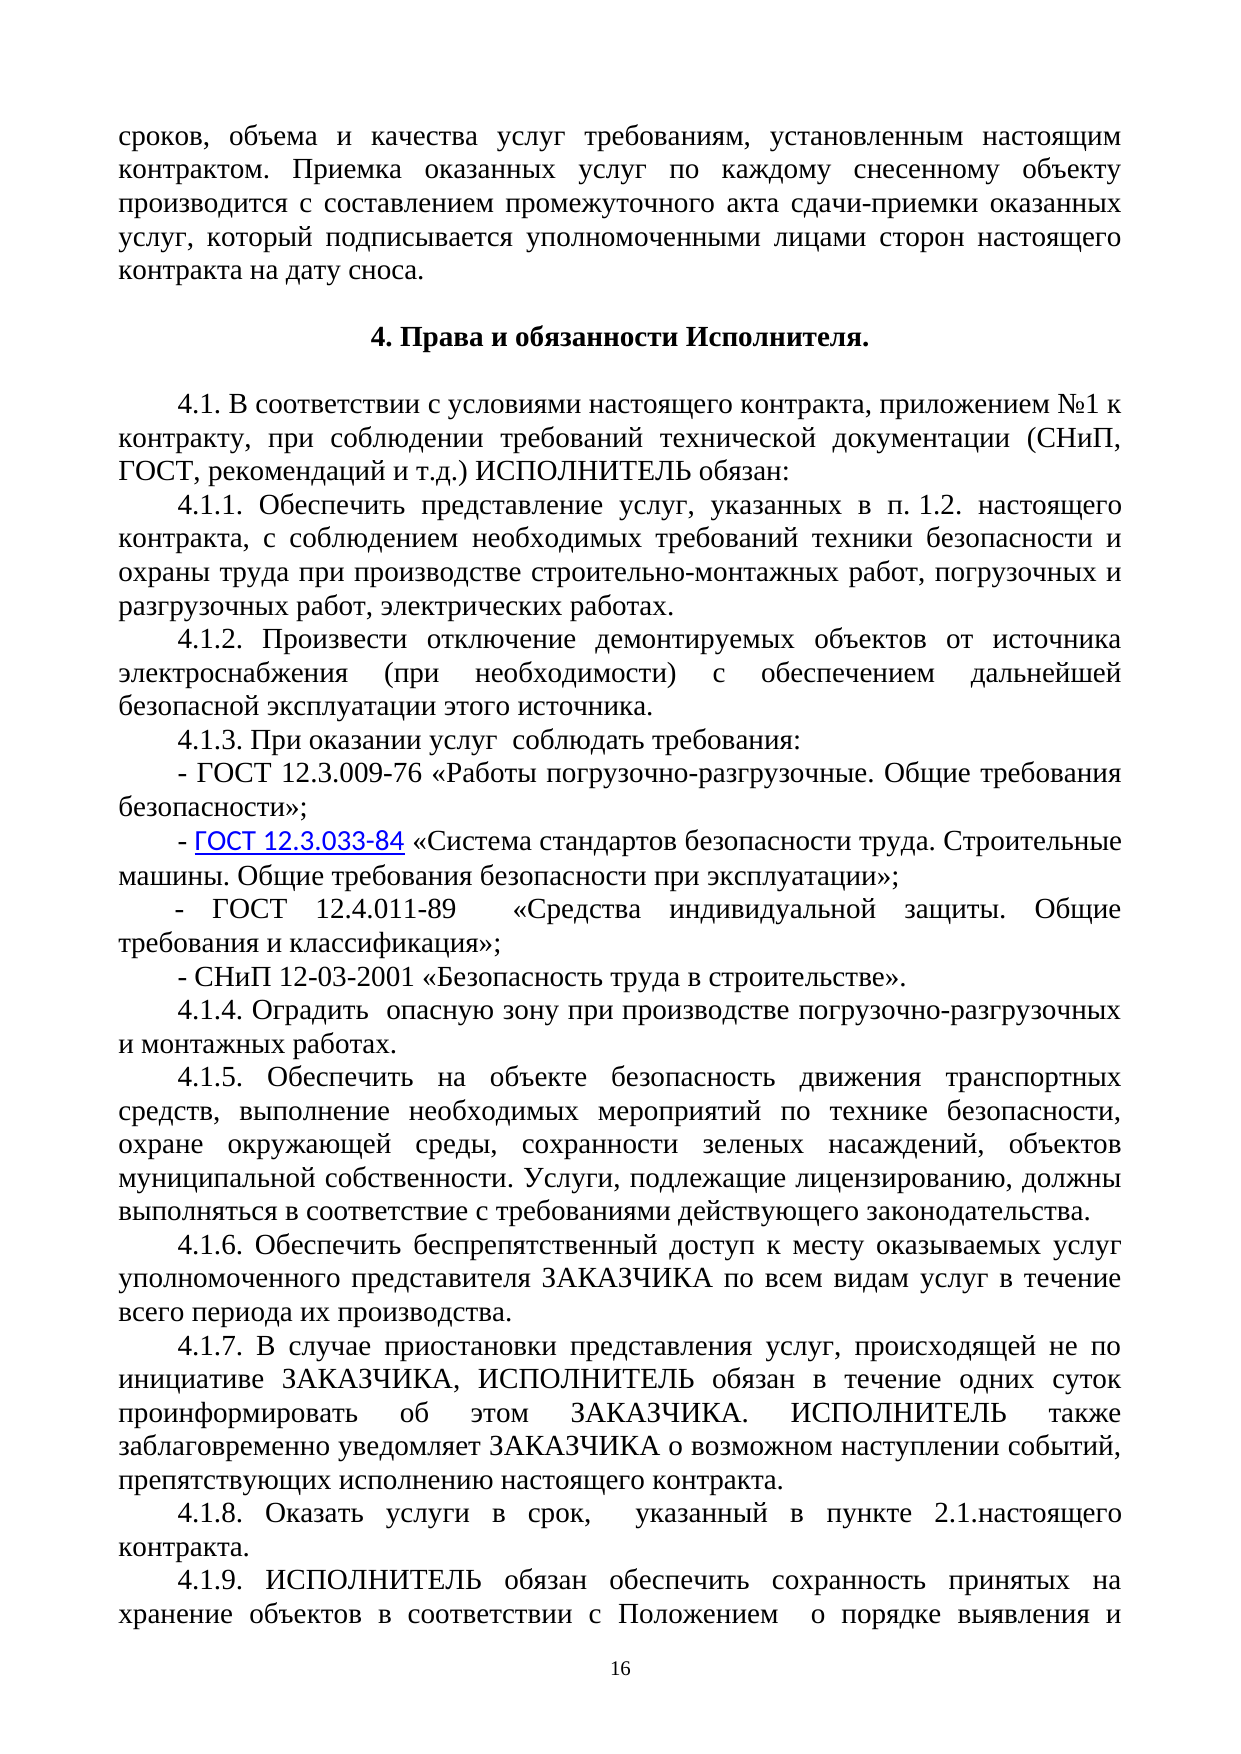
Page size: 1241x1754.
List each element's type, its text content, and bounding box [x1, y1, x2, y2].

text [118, 118, 1122, 286]
text 4.1.4. Оградить опасную зону при производстве погрузочно-разгрузочных и монтажных работах. [118, 992, 1122, 1059]
text - ГОСТ 12.3.009-76 «Работы погрузочно-разгрузочные. Общие требования безопасности»; [118, 755, 1122, 822]
text 4.1. В соответствии с условиями настоящего контракта, приложением №1 к контракту, при соблюдении требований технической документации (СНиП, ГОСТ, рекомендаций и т.д.) ИСПОЛНИТЕЛЬ обязан: [118, 386, 1122, 487]
text 4.1.6. Обеспечить беспрепятственный доступ к месту оказываемых услуг уполномоченного представителя ЗАКАЗЧИКА по всем видам услуг в течение всего периода их производства. [118, 1227, 1122, 1328]
text 4.1.7. В случае приостановки представления услуг, происходящей не по инициативе ЗАКАЗЧИКА, ИСПОЛНИТЕЛЬ обязан в течение одних суток проинформировать об этом ЗАКАЗЧИКА. ИСПОЛНИТЕЛЬ также заблаговременно уведомляет ЗАКАЗЧИКА о возможном наступлении событий, препятствующих исполнению настоящего контракта. [118, 1328, 1122, 1495]
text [118, 1562, 1122, 1629]
text 4.1.5. Обеспечить на объекте безопасность движения транспортных средств, выполнение необходимых мероприятий по технике безопасности, охране окружающей среды, сохранности зеленых насаждений, объектов муниципальной собственности. Услуги, подлежащие лицензированию, должны выполняться в соответствие с требованиями действующего законодательства. [118, 1059, 1122, 1227]
text 4. Права и обязанности Исполнителя. [118, 319, 1122, 353]
text 4.1.8. Оказать услуги в срок, указанный в пункте 2.1.настоящего контракта. [118, 1495, 1122, 1562]
text 4.1.3. При оказании услуг соблюдать требования: [118, 722, 1122, 755]
text - СНиП 12-03-2001 «Безопасность труда в строительстве». [118, 959, 1122, 992]
text 4.1.1. Обеспечить представление услуг, указанных в п. 1.2. настоящего контракта, с соблюдением необходимых требований техники безопасности и охраны труда при производстве строительно-монтажных работ, погрузочных и разгрузочных работ, электрических работах. [118, 487, 1122, 621]
text - ГОСТ 12.4.011-89 «Средства индивидуальной защиты. Общие требования и классификация»; [118, 892, 1122, 959]
text - ГОСТ 12.3.033-84 «Система стандартов безопасности труда. Строительные машины. Общие требования безопасности при эксплуатации»; [118, 822, 1122, 892]
text 4.1.2. Произвести отключение демонтируемых объектов от источника электроснабжения (при необходимости) с обеспечением дальнейшей безопасной эксплуатации этого источника. [118, 621, 1122, 722]
